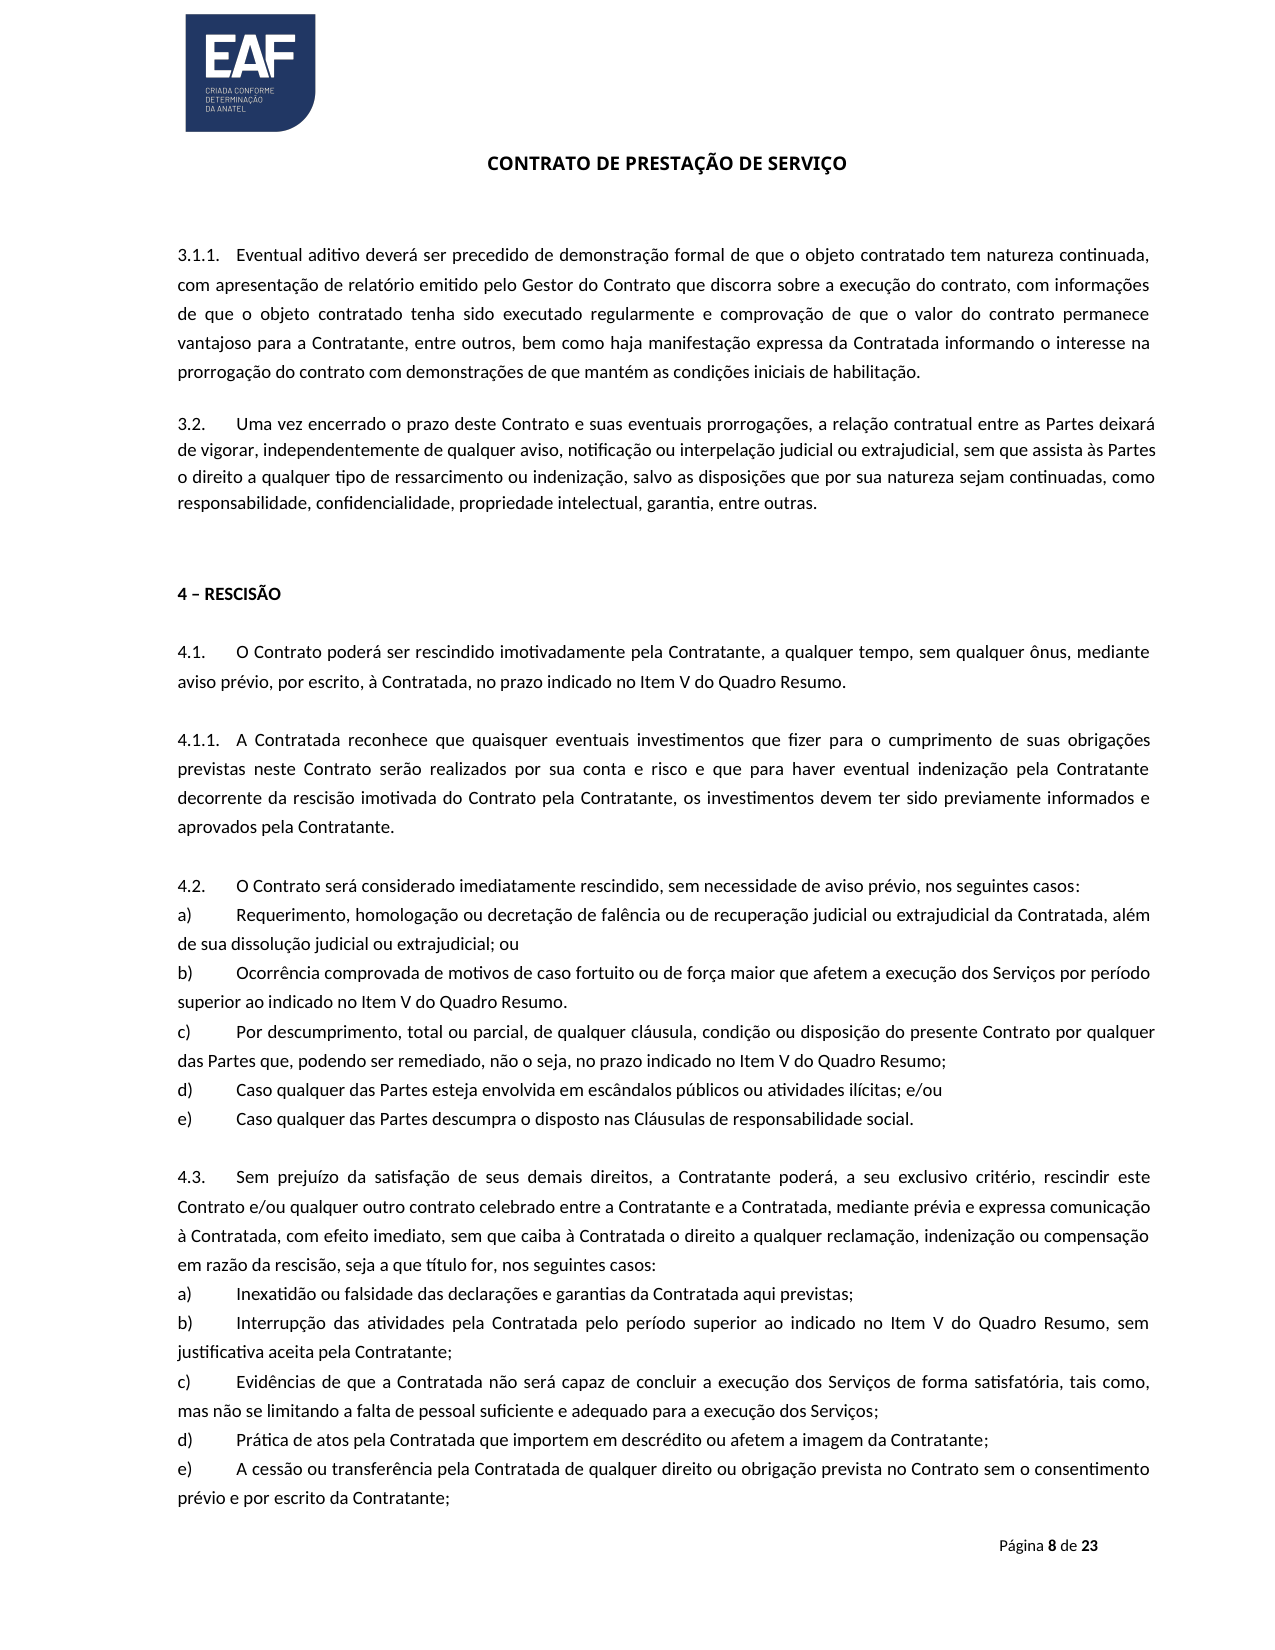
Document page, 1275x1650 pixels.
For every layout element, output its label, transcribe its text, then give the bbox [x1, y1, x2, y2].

list Ocorrência comprovada de motivos de caso fortuito ou de força maior que afetem a execução dos Serviços por período superior ao indicado no Item V do Quadro Resumo. [177, 955, 1152, 1013]
text 3.1.1. Eventual aditivo deverá ser precedido de demonstração formal de que o objeto contratado tem natureza continuada, com apresentação de relatório emitido pelo Gestor do Contrato que discorra sobre a execução do contrato, com informações de que o objeto contratado tenha sido executado regularmente e comprovação de que o valor do contrato permanece vantajoso para a Contratante, entre outros, bem como haja manifestação expressa da Contratada informando o interesse na prorrogação do contrato com demonstrações de que mantém as condições iniciais de habilitação. [177, 237, 1152, 383]
list Inexatidão ou falsidade das declarações e garantias da Contratada aqui previstas; [177, 1276, 1152, 1305]
list Interrupção das atividades pela Contratada pelo período superior ao indicado no Item V do Quadro Resumo, sem justificativa aceita pela Contratante; [177, 1305, 1152, 1363]
text 4 – RESCISÃO [177, 576, 1152, 605]
text 4.3. Sem prejuízo da satisfação de seus demais direitos, a Contratante poderá, a seu exclusivo critério, rescindir este Contrato e/ou qualquer outro contrato celebrado entre a Contratante e a Contratada, mediante prévia e expressa comunicação à Contratada, com efeito imediato, sem que caiba à Contratada o direito a qualquer reclamação, indenização ou compensação em razão da rescisão, seja a que título for, nos seguintes casos: [177, 1159, 1152, 1276]
text 3.2. Uma vez encerrado o prazo deste Contrato e suas eventuais prorrogações, a relação contratual entre as Partes deixará de vigorar, independentemente de qualquer aviso, notificação ou interpelação judicial ou extrajudicial, sem que assista às Partes o direito a qualquer tipo de ressarcimento ou indenização, salvo as disposições que por sua natureza sejam continuadas, como responsabilidade, confidencialidade, propriedade intelectual, garantia, entre outras. [177, 412, 1157, 514]
list A cessão ou transferência pela Contratada de qualquer direito ou obrigação prevista no Contrato sem o consentimento prévio e por escrito da Contratante; [177, 1451, 1152, 1509]
list Evidências de que a Contratada não será capaz de concluir a execução dos Serviços de forma satisfatória, tais como, mas não se limitando a falta de pessoal suficiente e adequado para a execução dos Serviços; [177, 1363, 1152, 1422]
list Por descumprimento, total ou parcial, de qualquer cláusula, condição ou disposição do presente Contrato por qualquer das Partes que, podendo ser remediado, não o seja, no prazo indicado no Item V do Quadro Resumo; [177, 1013, 1157, 1072]
text 4.1.1. A Contratada reconhece que quaisquer eventuais investimentos que fizer para o cumprimento de suas obrigações previstas neste Contrato serão realizados por sua conta e risco e que para haver eventual indenização pela Contratante decorrente da rescisão imotivada do Contrato pela Contratante, os investimentos devem ter sido previamente informados e aprovados pela Contratante. [177, 722, 1152, 838]
list Caso qualquer das Partes descumpra o disposto nas Cláusulas de responsabilidade social. [177, 1101, 1152, 1130]
text 4.2. O Contrato será considerado imediatamente rescindido, sem necessidade de aviso prévio, nos seguintes casos: [177, 868, 1152, 897]
text 4.1. O Contrato poderá ser rescindido imotivadamente pela Contratante, a qualquer tempo, sem qualquer ônus, mediante aviso prévio, por escrito, à Contratada, no prazo indicado no Item V do Quadro Resumo. [177, 634, 1152, 693]
list Requerimento, homologação ou decretação de falência ou de recuperação judicial ou extrajudicial da Contratada, além de sua dissolução judicial ou extrajudicial; ou [177, 897, 1152, 955]
list Caso qualquer das Partes esteja envolvida em escândalos públicos ou atividades ilícitas; e/ou [177, 1072, 1157, 1101]
list Prática de atos pela Contratada que importem em descrédito ou afetem a imagem da Contratante; [177, 1422, 1152, 1451]
picture [177, 0, 324, 147]
